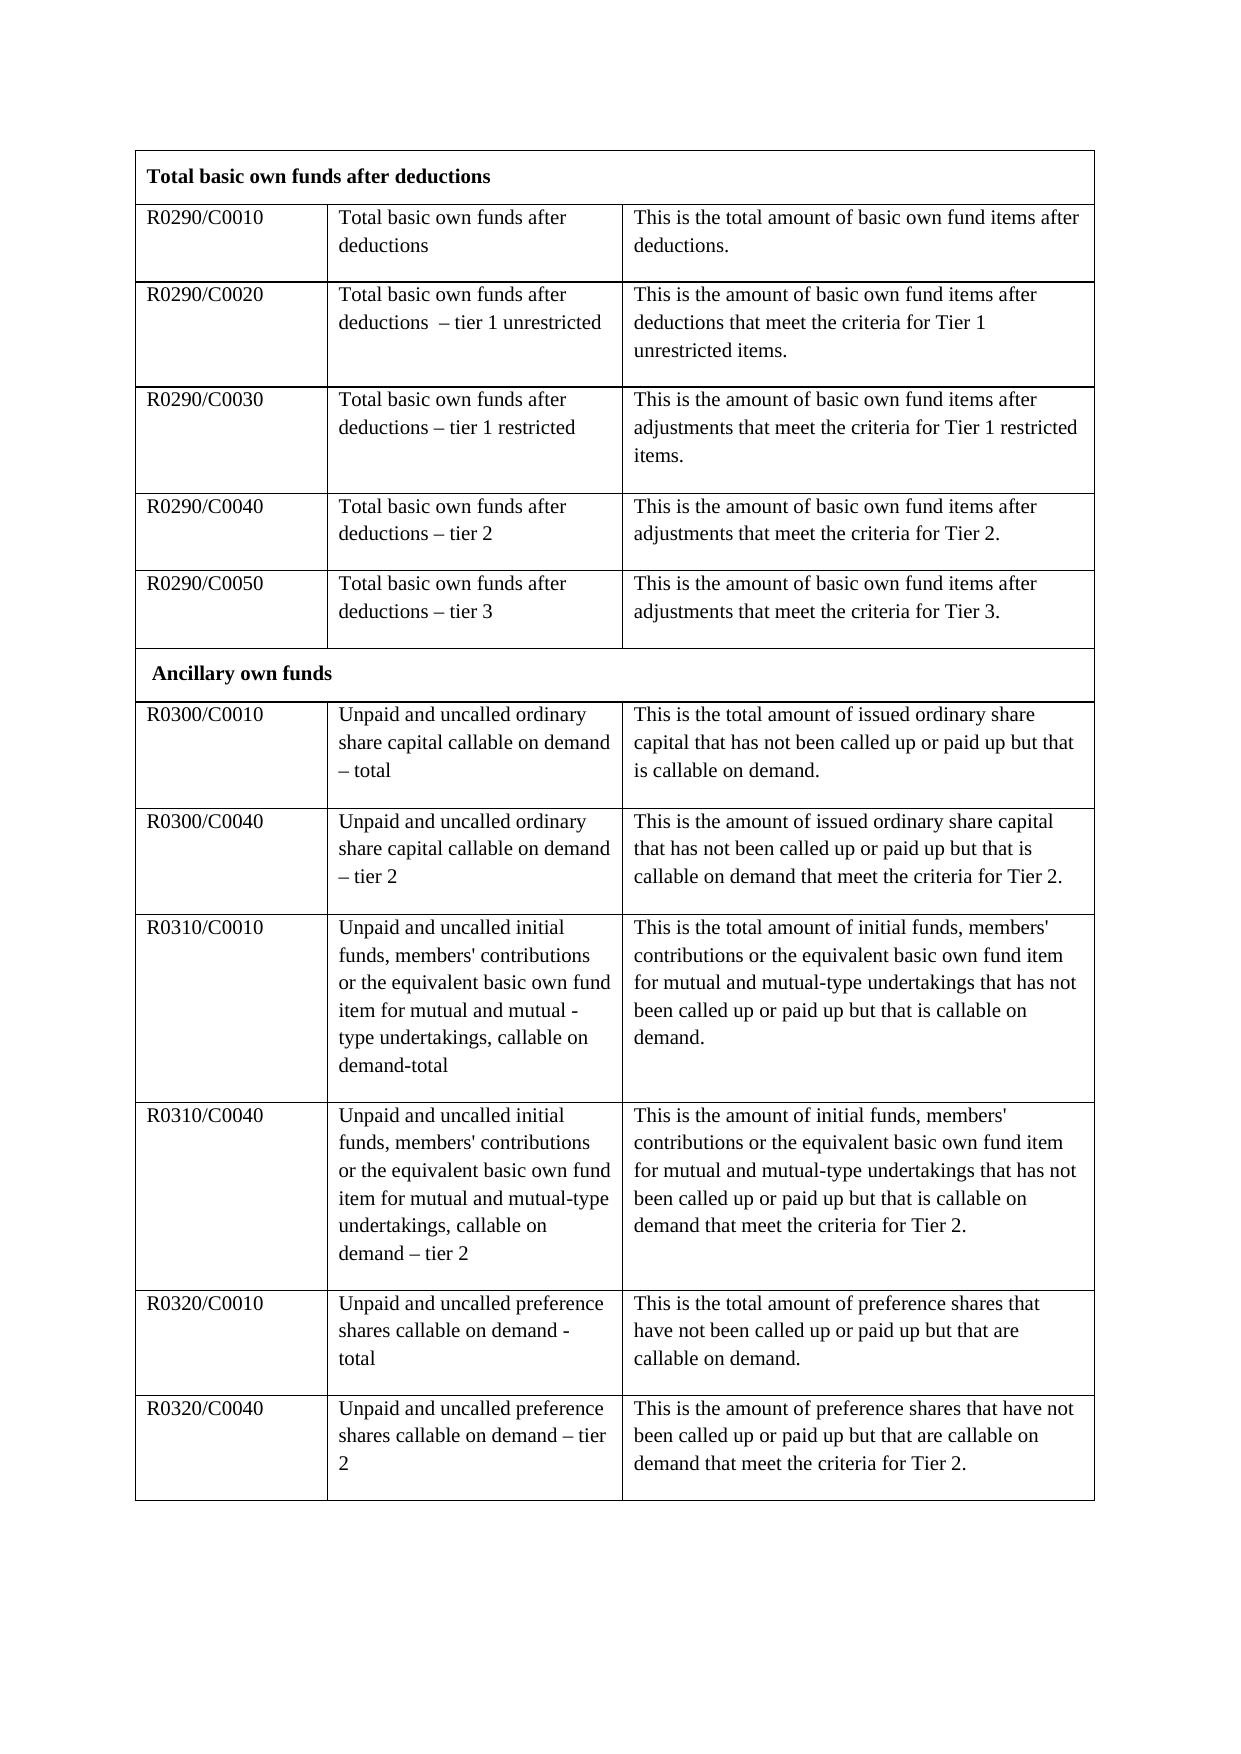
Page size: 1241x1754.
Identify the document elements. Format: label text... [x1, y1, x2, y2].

table_cell R0310/C0040 [136, 1103, 327, 1289]
table_cell Unpaid and uncalled initial funds, members' contributions or the equivalent basic own fund item for mutual and mutual - type undertakings, callable on demand-total [328, 915, 622, 1102]
table_cell R0300/C0010 [136, 703, 327, 808]
table_cell R0290/C0050 [136, 571, 327, 647]
table_cell Unpaid and uncalled initial funds, members' contributions or the equivalent basic own fund item for mutual and mutual-type undertakings, callable on demand – tier 2 [328, 1103, 622, 1289]
table_cell Unpaid and uncalled preference shares callable on demand - total [328, 1291, 622, 1394]
table_cell This is the amount of preference shares that have not been called up or paid up but that are callable on demand that meet the criteria for Tier 2. [623, 1396, 1094, 1499]
table_cell This is the total amount of issued ordinary share capital that has not been called up or paid up but that is callable on demand. [623, 703, 1094, 808]
table_cell R0290/C0040 [136, 494, 327, 570]
table_cell Total basic own funds after deductions – tier 1 unrestricted [328, 283, 622, 386]
table_cell This is the total amount of preference shares that have not been called up or paid up but that are callable on demand. [623, 1291, 1094, 1394]
table_cell This is the total amount of basic own fund items after deductions. [623, 205, 1094, 281]
table_cell This is the amount of basic own fund items after adjustments that meet the criteria for Tier 1 restricted items. [623, 388, 1094, 493]
table_cell Ancillary own funds [136, 649, 1094, 701]
table_cell Unpaid and uncalled preference shares callable on demand – tier 2 [328, 1396, 622, 1499]
table_cell R0290/C0020 [136, 283, 327, 386]
table_cell Total basic own funds after deductions – tier 2 [328, 494, 622, 570]
table_cell Total basic own funds after deductions – tier 3 [328, 571, 622, 647]
table_cell This is the total amount of initial funds, members' contributions or the equivalent basic own fund item for mutual and mutual-type undertakings that has not been called up or paid up but that is callable on demand. [623, 915, 1094, 1102]
table_cell R0300/C0040 [136, 809, 327, 914]
table_cell This is the amount of basic own fund items after adjustments that meet the criteria for Tier 3. [623, 571, 1094, 647]
table_cell Total basic own funds after deductions – tier 1 restricted [328, 388, 622, 493]
table_cell R0290/C0030 [136, 388, 327, 493]
table_cell This is the amount of basic own fund items after deductions that meet the criteria for Tier 1 unrestricted items. [623, 283, 1094, 386]
table_cell R0320/C0010 [136, 1291, 327, 1394]
table_cell This is the amount of issued ordinary share capital that has not been called up or paid up but that is callable on demand that meet the criteria for Tier 2. [623, 809, 1094, 914]
table_cell This is the amount of basic own fund items after adjustments that meet the criteria for Tier 2. [623, 494, 1094, 570]
table_cell Total basic own funds after deductions [328, 205, 622, 281]
table_cell Unpaid and uncalled ordinary share capital callable on demand – tier 2 [328, 809, 622, 914]
table_cell R0290/C0010 [136, 205, 327, 281]
table_cell Total basic own funds after deductions [136, 151, 1094, 204]
table_cell R0320/C0040 [136, 1396, 327, 1499]
table_cell Unpaid and uncalled ordinary share capital callable on demand – total [328, 703, 622, 808]
table_cell This is the amount of initial funds, members' contributions or the equivalent basic own fund item for mutual and mutual-type undertakings that has not been called up or paid up but that is callable on demand that meet the criteria for Tier 2. [623, 1103, 1094, 1289]
table_cell R0310/C0010 [136, 915, 327, 1102]
